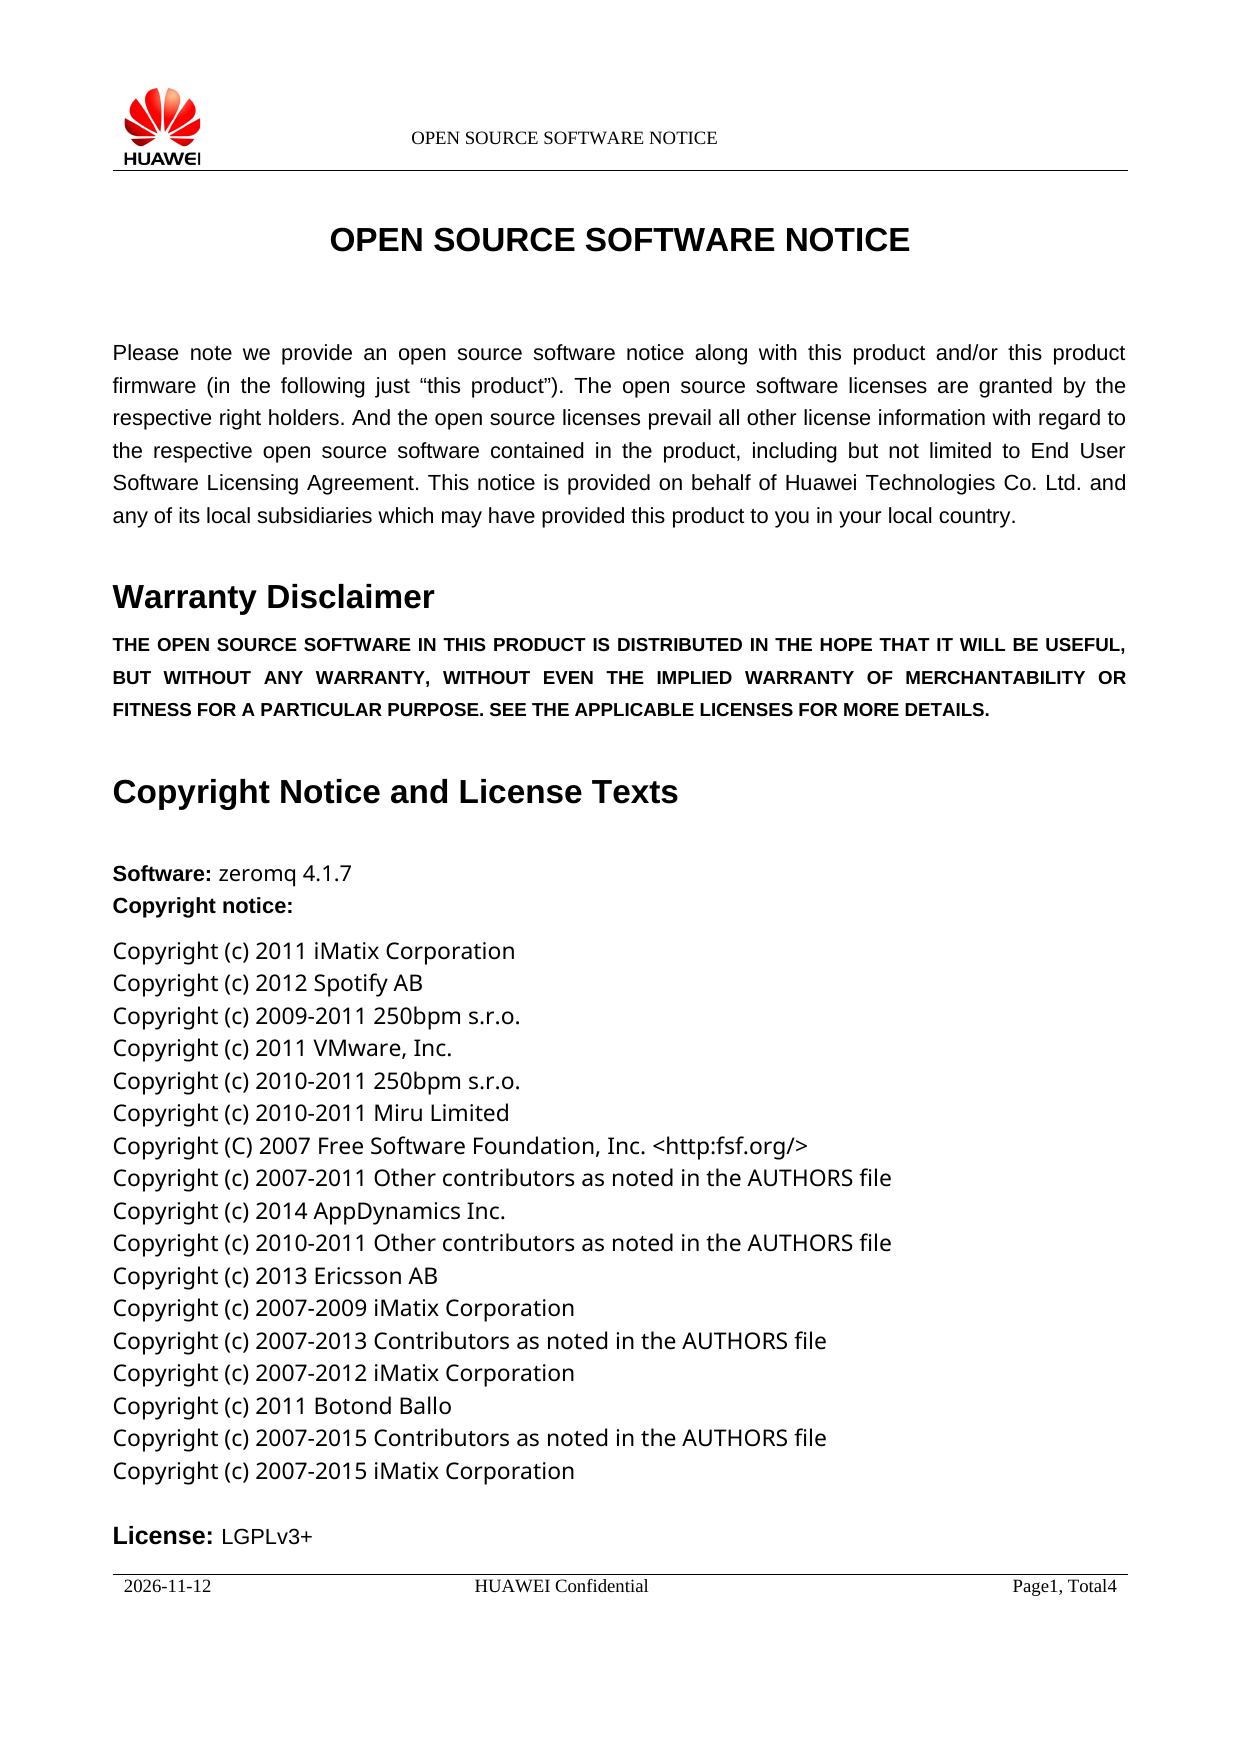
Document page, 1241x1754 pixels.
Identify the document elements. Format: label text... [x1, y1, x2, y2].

title Software: zeromq 4.1.7 [112, 856, 1128, 889]
text OPEN SOURCE SOFTWARE NOTICE [112, 206, 1128, 271]
text Copyright Notice and License Texts [112, 759, 1128, 824]
text Copyright notice: [112, 889, 1128, 921]
text License: LGPLv3+ [112, 1519, 1128, 1551]
text The open source software in this product is distributed in the hope that it will be useful, but WITHOUT ANY WARRANTY, without even the implied warranty of MERCHANTABILITY or FITNESS FOR A PARTICULAR PURPOSE. See the applicable licenses for more details. [112, 629, 1128, 726]
picture [124, 88, 201, 165]
text Copyright (c) 2011 iMatix Corporation Copyright (c) 2012 Spotify AB Copyright (c) 2009-2011 250bpm s.r.o. Copyright (c) 2011 VMware, Inc. Copyright (c) 2010-2011 250bpm s.r.o. Copyright (c) 2010-2011 Miru Limited Copyright (C) 2007 Free Software Foundation, Inc. <http:fsf.org/> Copyright (c) 2007-2011 Other contributors as noted in the AUTHORS file Copyright (c) 2014 AppDynamics Inc. Copyright (c) 2010-2011 Other contributors as noted in the AUTHORS file Copyright (c) 2013 Ericsson AB Copyright (c) 2007-2009 iMatix Corporation Copyright (c) 2007-2013 Contributors as noted in the AUTHORS file Copyright (c) 2007-2012 iMatix Corporation Copyright (c) 2011 Botond Ballo Copyright (c) 2007-2015 Contributors as noted in the AUTHORS file Copyright (c) 2007-2015 iMatix Corporation [112, 934, 1128, 1519]
text Warranty Disclaimer [112, 564, 1128, 629]
text Please note we provide an open source software notice along with this product and/or this product firmware (in the following just “this product”). The open source software licenses are granted by the respective right holders. And the open source licenses prevail all other license information with regard to the respective open source software contained in the product, including but not limited to End User Software Licensing Agreement. This notice is provided on behalf of Huawei Technologies Co. Ltd. and any of its local subsidiaries which may have provided this product to you in your local country. [112, 336, 1128, 531]
